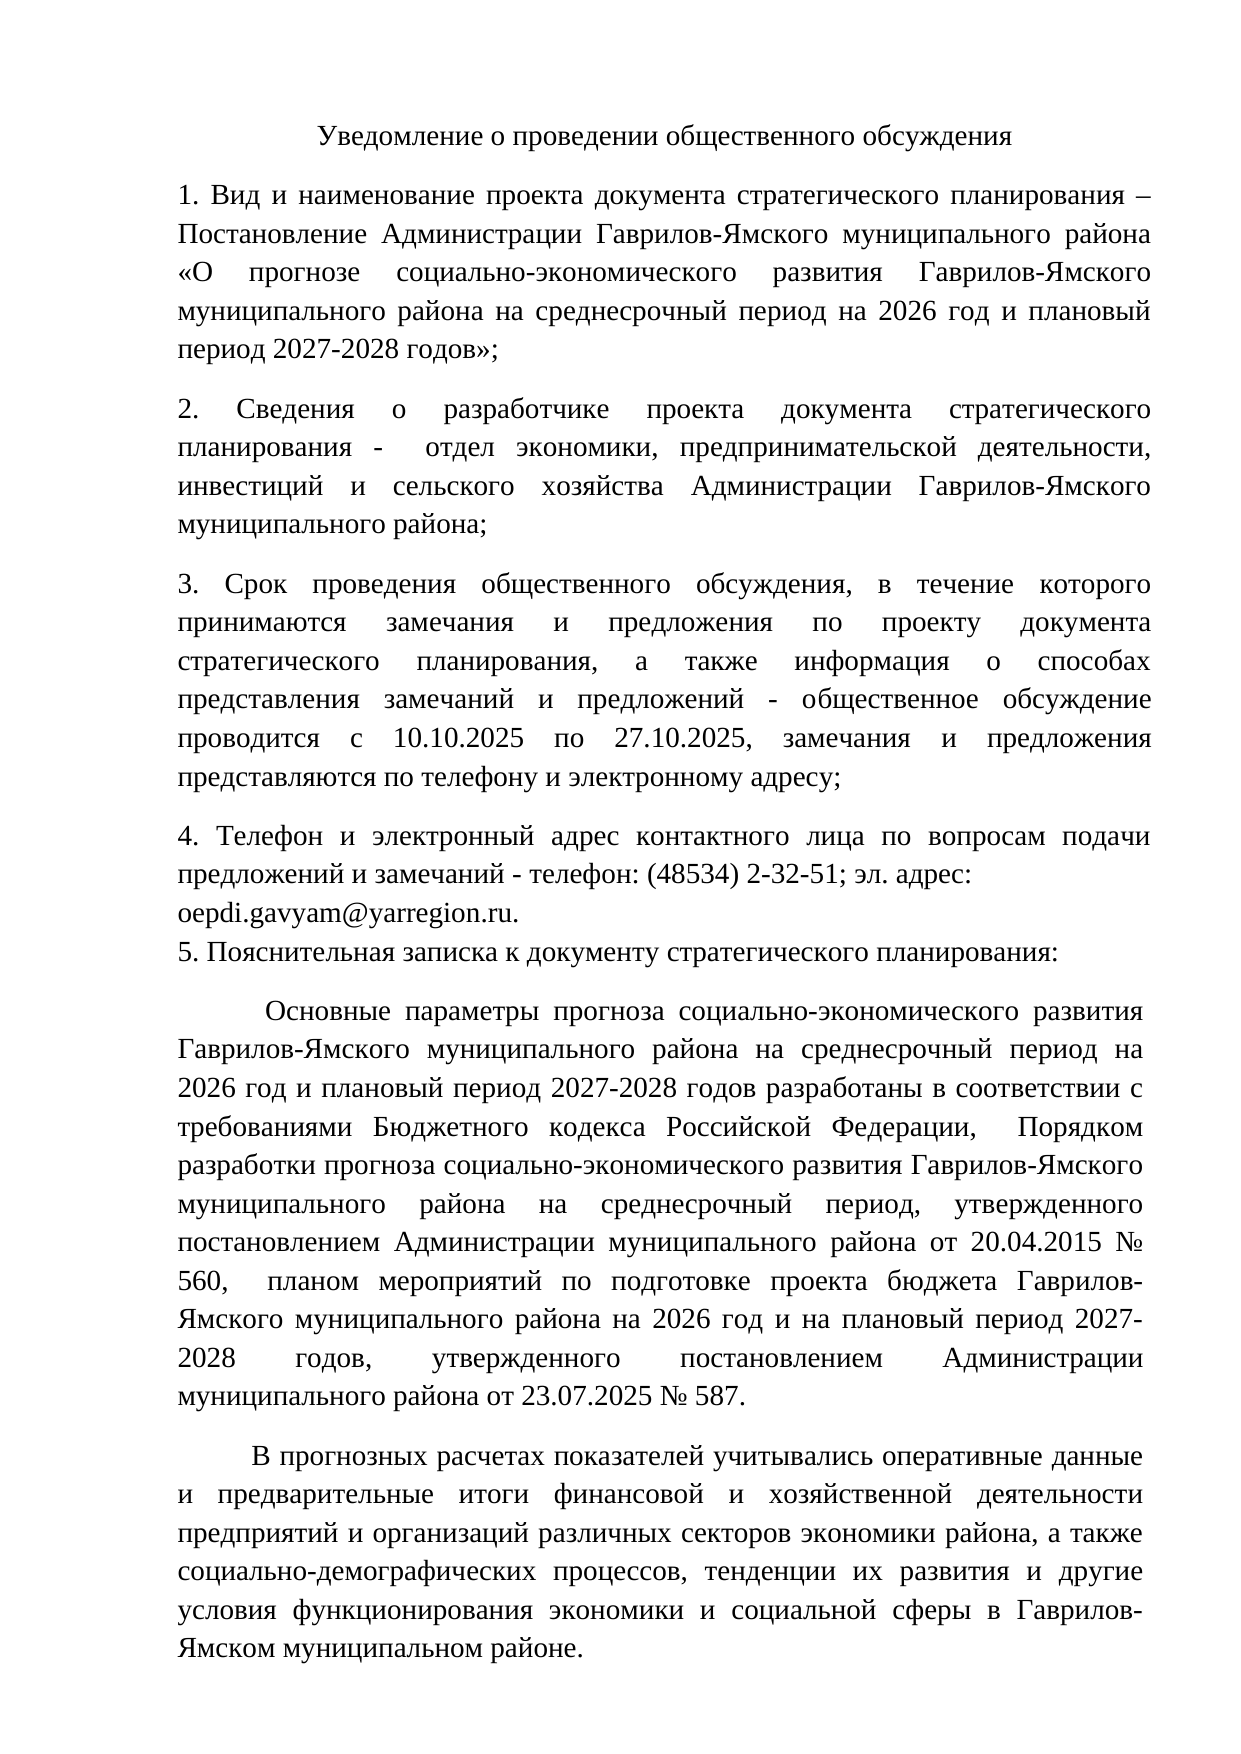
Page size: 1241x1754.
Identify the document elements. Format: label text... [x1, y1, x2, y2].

text 3. Срок проведения общественного обсуждения, в течение которого принимаются замечания и предложения по проекту документа стратегического планирования, а также информация о способах представления замечаний и предложений - общественное обсуждение проводится с 10.10.2025 по 27.10.2025, замечания и предложения представляются по телефону и электронному адресу; [177, 566, 1152, 792]
text 4. Телефон и электронный адрес контактного лица по вопросам подачи предложений и замечаний - телефон: (48534) 2-32-51; эл. адрес: [177, 818, 1152, 890]
text 2. Сведения о разработчике проекта документа стратегического планирования - отдел экономики, предпринимательской деятельности, инвестиций и сельского хозяйства Администрации Гаврилов-Ямского муниципального района; [177, 391, 1152, 540]
text oepdi.gavyam@yarregion.ru. [177, 895, 1152, 929]
text Основные параметры прогноза социально-экономического развития Гаврилов-Ямского муниципального района на среднесрочный период на 2026 год и плановый период 2027-2028 годов разработаны в соответствии с требованиями Бюджетного кодекса Российской Федерации, Порядком разработки прогноза социально-экономического развития Гаврилов-Ямского муниципального района на среднесрочный период, утвержденного постановлением Администрации муниципального района от 20.04.2015 № 560, планом мероприятий по подготовке проекта бюджета Гаврилов-Ямского муниципального района на 2026 год и на плановый период 2027-2028 годов, утвержденного постановлением Администрации муниципального района от 23.07.2025 № 587. [177, 993, 1144, 1412]
text В прогнозных расчетах показателей учитывались оперативные данные и предварительные итоги финансовой и хозяйственной деятельности предприятий и организаций различных секторов экономики района, а также социально-демографических процессов, тенденции их развития и другие условия функционирования экономики и социальной сферы в Гаврилов-Ямском муниципальном районе. [177, 1438, 1144, 1664]
text 1. Вид и наименование проекта документа стратегического планирования – Постановление Администрации Гаврилов-Ямского муниципального района «О прогнозе социально-экономического развития Гаврилов-Ямского муниципального района на среднесрочный период на 2026 год и плановый период 2027-2028 годов»; [177, 177, 1152, 365]
text 5. Пояснительная записка к документу стратегического планирования: [177, 934, 1144, 967]
text Уведомление о проведении общественного обсуждения [177, 118, 1152, 152]
